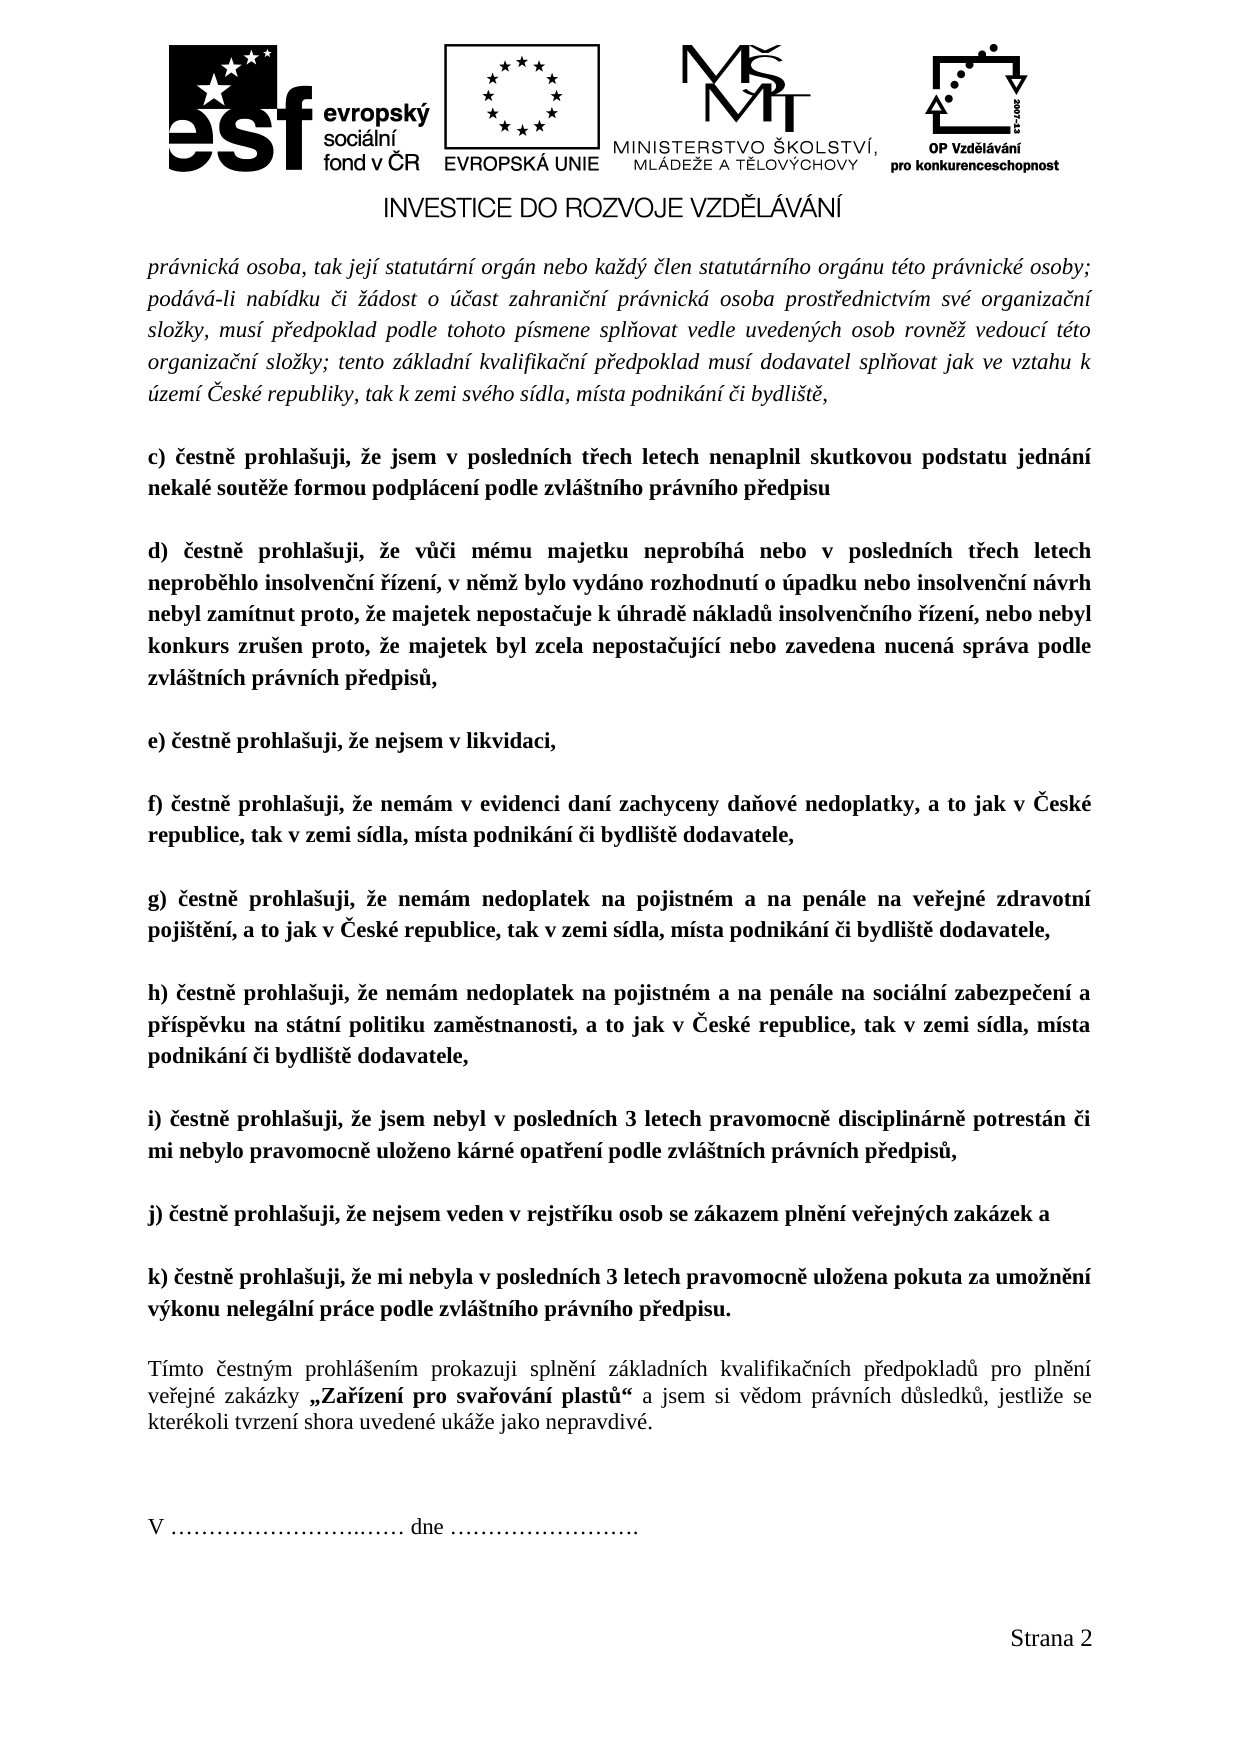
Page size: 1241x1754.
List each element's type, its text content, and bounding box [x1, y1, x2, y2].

text f) čestně prohlašuji, že nemám v evidenci daní zachyceny daňové nedoplatky, a to jak v České republice, tak v zemi sídla, místa podnikání či bydliště dodavatele, [148, 790, 1093, 848]
text e) čestně prohlašuji, že nejsem v likvidaci, [148, 727, 1093, 753]
text d) čestně prohlašuji, že vůči mému majetku neprobíhá nebo v posledních třech letech neproběhlo insolvenční řízení, v němž bylo vydáno rozhodnutí o úpadku nebo insolvenční návrh nebyl zamítnut proto, že majetek nepostačuje k úhradě nákladů insolvenčního řízení, nebo nebyl konkurs zrušen proto, že majetek byl zcela nepostačující nebo zavedena nucená správa podle zvláštních právních předpisů, [148, 537, 1093, 690]
text c) čestně prohlašuji, že jsem v posledních třech letech nenaplnil skutkovou podstatu jednání nekalé soutěže formou podplácení podle zvláštního právního předpisu [148, 443, 1093, 501]
text i) čestně prohlašuji, že jsem nebyl v posledních 3 letech pravomocně disciplinárně potrestán či mi nebylo pravomocně uloženo kárné opatření podle zvláštních právních předpisů, [148, 1106, 1093, 1163]
text V …………………….…… dne ……………………. [148, 1513, 1093, 1540]
text Tímto čestným prohlášením prokazuji splnění základních kvalifikačních předpokladů pro plnění veřejné zakázky „Zařízení pro svařování plastů“ a jsem si vědom právních důsledků, jestliže se kterékoli tvrzení shora uvedené ukáže jako nepravdivé. [148, 1355, 1093, 1434]
text h) čestně prohlašuji, že nemám nedoplatek na pojistném a na penále na sociální zabezpečení a příspěvku na státní politiku zaměstnanosti, a to jak v České republice, tak v zemi sídla, místa podnikání či bydliště dodavatele, [148, 979, 1093, 1069]
text g) čestně prohlašuji, že nemám nedoplatek na pojistném a na penále na veřejné zdravotní pojištění, a to jak v České republice, tak v zemi sídla, místa podnikání či bydliště dodavatele, [148, 884, 1093, 942]
text k) čestně prohlašuji, že mi nebyla v posledních 3 letech pravomocně uložena pokuta za umožnění výkonu nelegální práce podle zvláštního právního předpisu. [148, 1263, 1093, 1321]
picture [121, 4, 1119, 249]
text j) čestně prohlašuji, že nejsem veden v rejstříku osob se zákazem plnění veřejných zakázek a [148, 1200, 1093, 1227]
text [148, 217, 1093, 406]
